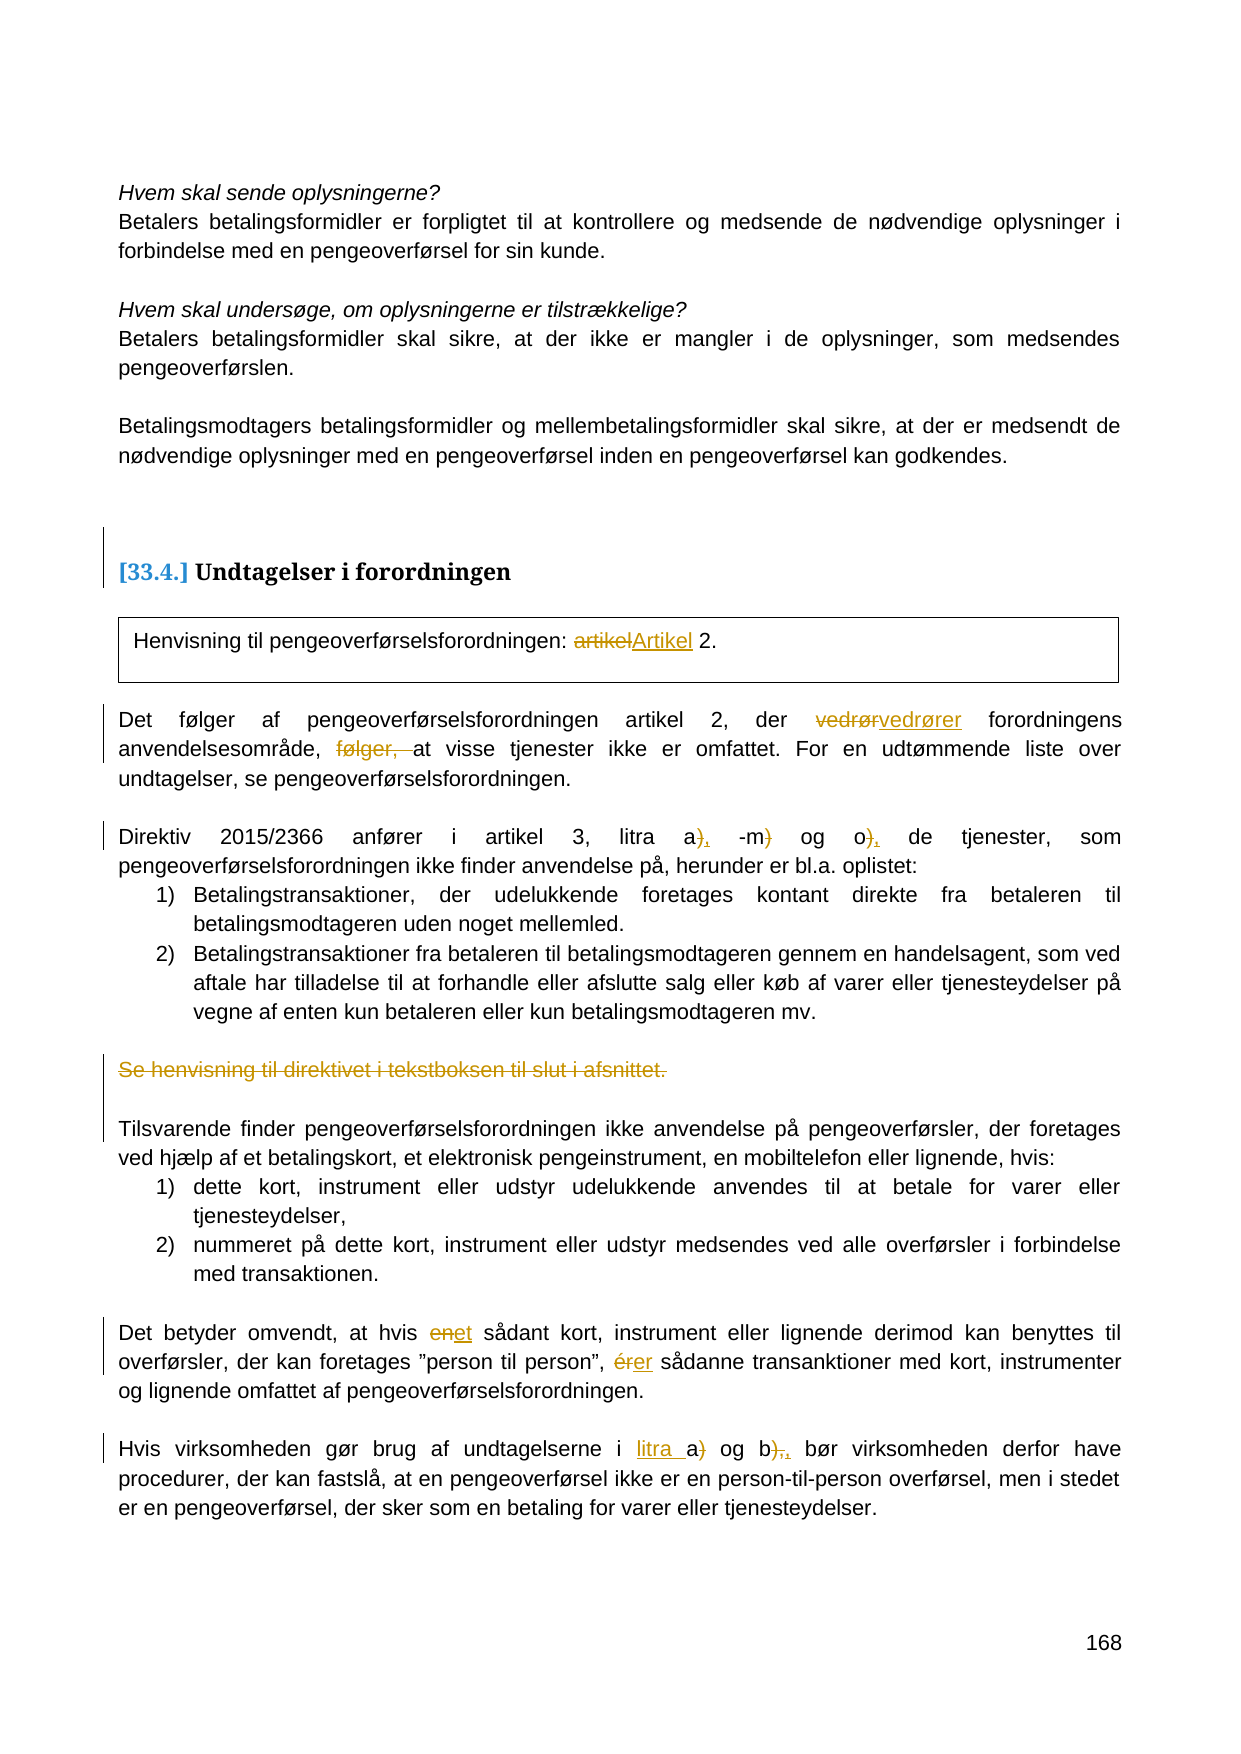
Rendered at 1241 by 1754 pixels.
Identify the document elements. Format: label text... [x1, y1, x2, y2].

list dette kort, instrument eller udstyr udelukkende anvendes til at betale for varer eller tjenesteydelser, [156, 1171, 1122, 1229]
list Betalingstransaktioner, der udelukkende foretages kontant direkte fra betaleren til betalingsmodtageren uden noget mellemled. [156, 879, 1122, 938]
text Betalers betalingsformidler skal sikre, at der ikke er mangler i de oplysninger, som medsendes pengeoverførslen. [118, 323, 1122, 381]
text Betalingsmodtagers betalingsformidler og mellembetalingsformidler skal sikre, at der er medsendt de nødvendige oplysninger med en pengeoverførsel inden en pengeoverførsel kan godkendes. [118, 411, 1122, 469]
list Betalingstransaktioner fra betaleren til betalingsmodtageren gennem en handelsagent, som ved aftale har tilladelse til at forhandle eller afslutte salg eller køb af varer eller tjenesteydelser på vegne af enten kun betaleren eller kun betalingsmodtageren mv. [156, 938, 1122, 1025]
text Hvem skal sende oplysningerne? [118, 177, 1122, 206]
text Tilsvarende finder pengeoverførselsforordningen ikke anvendelse på pengeoverførsler, der foretages ved hjælp af et betalingskort, et elektronisk pengeinstrument, en mobiltelefon eller lignende, hvis: [118, 1113, 1122, 1171]
list nummeret på dette kort, instrument eller udstyr medsendes ved alle overførsler i forbindelse med transaktionen. [156, 1229, 1122, 1288]
text Hvis virksomheden gør brug af undtagelserne i a og b bør virksomheden derfor have procedurer, der kan fastslå, at en pengeoverførsel ikke er en person-til-person overførsel, men i stedet er en pengeoverførsel, der sker som en betaling for varer eller tjenesteydelser. [118, 1433, 1122, 1521]
text Betalers betalingsformidler er forpligtet til at kontrollere og medsende de nødvendige oplysninger i forbindelse med en pengeoverførsel for sin kunde. [118, 206, 1122, 265]
text Det betyder omvendt, at hvis sådant kort, instrument eller lignende derimod kan benyttes til overførsler, der kan foretages ”person til person”, sådanne transanktioner med kort, instrumenter og lignende omfattet af pengeoverførselsforordningen. [118, 1317, 1122, 1404]
text Direktiv 2015/2366 anfører i artikel 3, litra a -m og o de tjenester, som pengeoverførselsforordningen ikke finder anvendelse på, herunder er bl.a. oplistet: [118, 821, 1122, 879]
subtitle Undtagelser i forordningen [118, 556, 1122, 588]
text Hvem skal undersøge, om oplysningerne er tilstrækkelige? [118, 294, 1122, 323]
text Det følger af pengeoverførselsforordningen artikel 2, der forordningens anvendelsesområde, at visse tjenester ikke er omfattet. For en udtømmende liste over undtagelser, se pengeoverførselsforordningen. [118, 617, 1122, 792]
